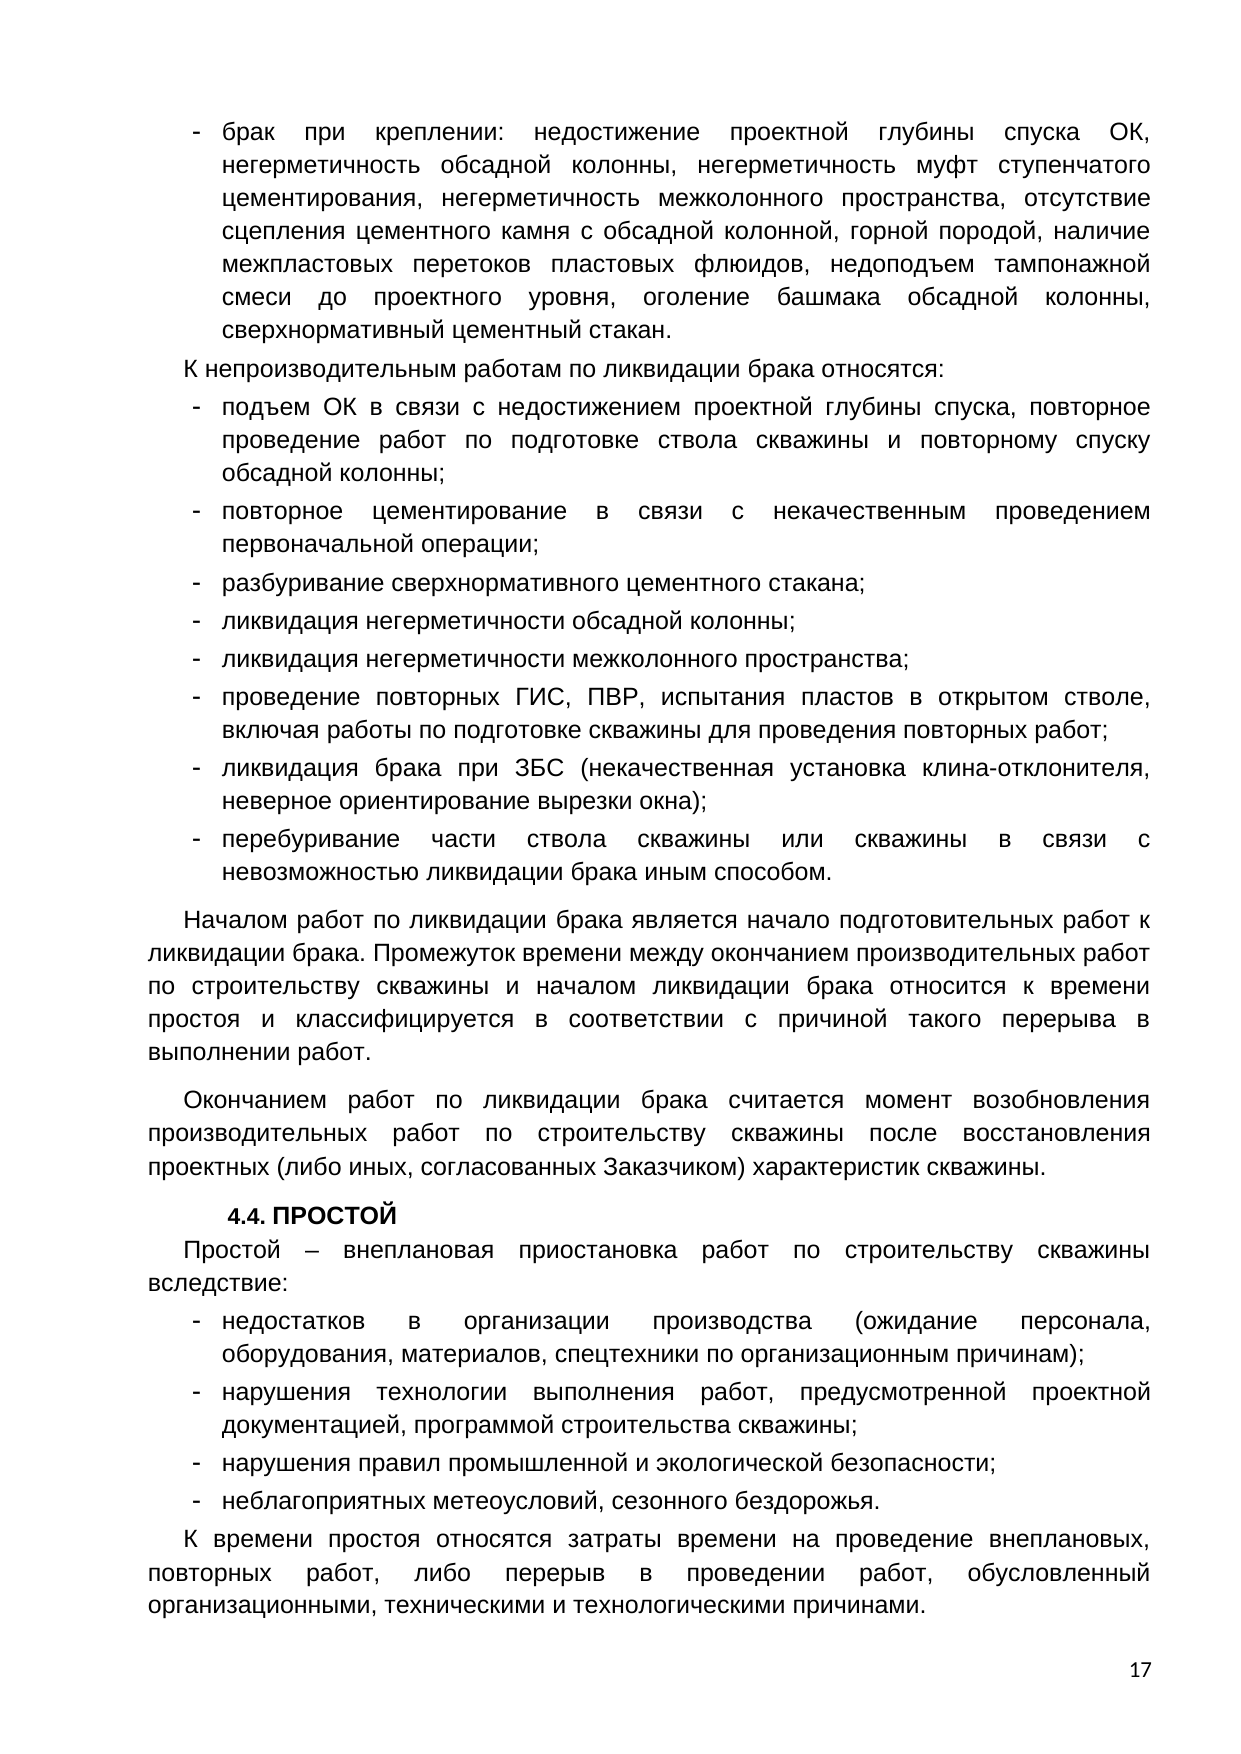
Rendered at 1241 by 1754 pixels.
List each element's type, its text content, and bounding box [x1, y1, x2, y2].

list К непроизводительным работам по ликвидации брака относятся: [148, 354, 1152, 383]
list ликвидация негерметичности межколонного пространства; [192, 644, 1152, 673]
list ликвидация брака при ЗБС (некачественная установка клина-отклонителя, неверное ориентирование вырезки окна); [192, 753, 1152, 815]
list Простой – внеплановая приостановка работ по строительству скважины вследствие: [148, 1235, 1152, 1297]
list недостатков в организации производства (ожидание персонала, оборудования, материалов, спецтехники по организационным причинам); [192, 1306, 1152, 1368]
list повторное цементирование в связи с некачественным проведением первоначальной операции; [192, 496, 1152, 558]
list проведение повторных ГИС, ПВР, испытания пластов в открытом стволе, включая работы по подготовке скважины для проведения повторных работ; [192, 682, 1152, 744]
list К времени простоя относятся затраты времени на проведение внеплановых, повторных работ, либо перерыв в проведении работ, обусловленный организационными, техническими и технологическими причинами. [148, 1524, 1152, 1619]
list разбуривание сверхнормативного цементного стакана; [192, 567, 1152, 596]
list ПРОСТОЙ [192, 1201, 1152, 1230]
list нарушения правил промышленной и экологической безопасности; [192, 1448, 1152, 1477]
list перебуривание части ствола скважины или скважины в связи с невозможностью ликвидации брака иным способом. [192, 824, 1152, 886]
list нарушения технологии выполнения работ, предусмотренной проектной документацией, программой строительства скважины; [192, 1377, 1152, 1439]
list ликвидация негерметичности обсадной колонны; [192, 606, 1152, 634]
list Началом работ по ликвидации брака является начало подготовительных работ к ликвидации брака. Промежуток времени между окончанием производительных работ по строительству скважины и началом ликвидации брака относится к времени простоя и классифицируется в соответствии с причиной такого перерыва в выполнении работ. [148, 905, 1152, 1066]
list неблагоприятных метеоусловий, сезонного бездорожья. [192, 1486, 1152, 1515]
list брак при креплении: недостижение проектной глубины спуска ОК, негерметичность обсадной колонны, негерметичность муфт ступенчатого цементирования, негерметичность межколонного пространства, отсутствие сцепления цементного камня с обсадной колонной, горной породой, наличие межпластовых перетоков пластовых флюидов, недоподъем тампонажной смеси до проектного уровня, оголение башмака обсадной колонны, сверхнормативный цементный стакан. [192, 117, 1152, 344]
list подъем ОК в связи с недостижением проектной глубины спуска, повторное проведение работ по подготовке ствола скважины и повторному спуску обсадной колонны; [192, 392, 1152, 487]
list Окончанием работ по ликвидации брака считается момент возобновления производительных работ по строительству скважины после восстановления проектных (либо иных, согласованных Заказчиком) характеристик скважины. [148, 1085, 1152, 1180]
